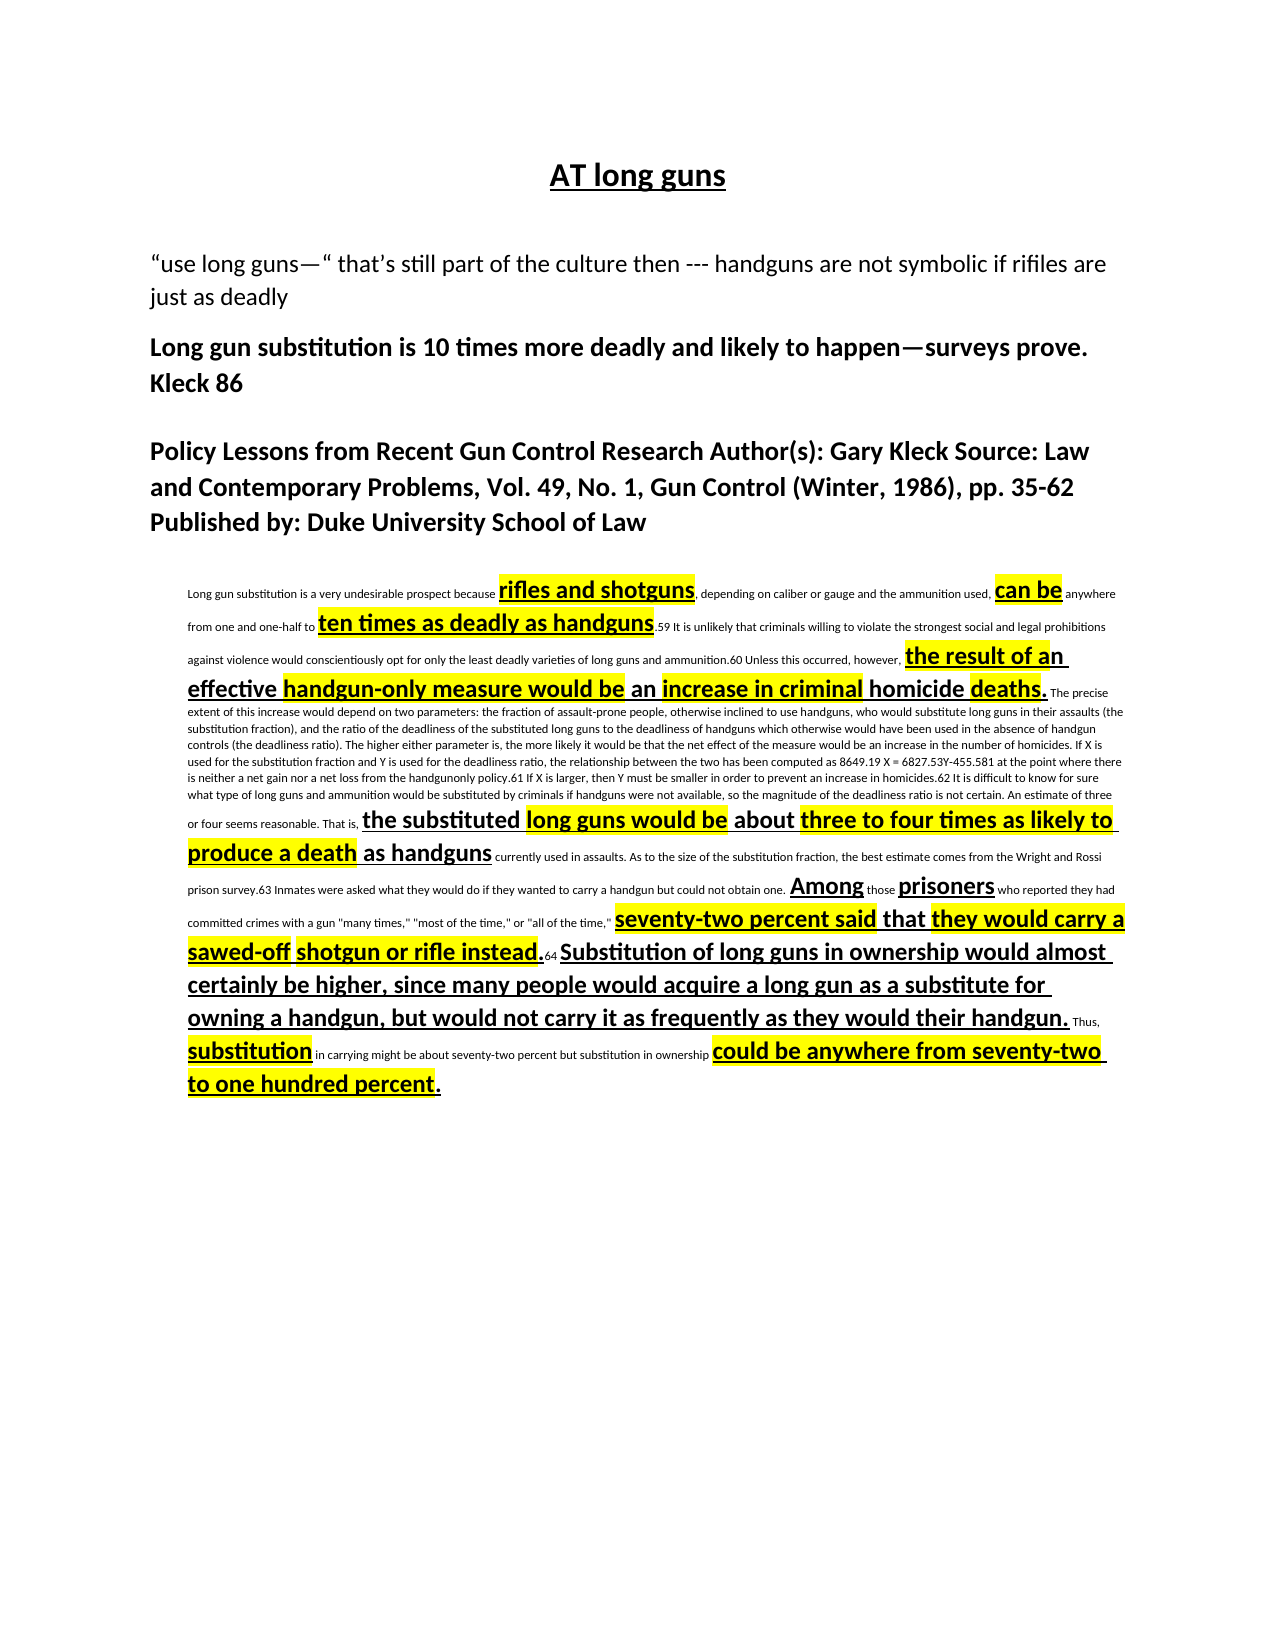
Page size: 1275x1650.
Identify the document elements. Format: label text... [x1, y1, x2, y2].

text “use long guns—“ that’s still part of the culture then --- handguns are not symbolic if rifiles are just as deadly [150, 248, 1125, 311]
text Policy Lessons from Recent Gun Control Research Author(s): Gary Kleck Source: Law and Contemporary Problems, Vol. 49, No. 1, Gun Control (Winter, 1986), pp. 35-62 Published by: Duke University School of Law [150, 434, 1125, 539]
subtitle Long gun substitution is 10 times more deadly and likely to happen—surveys prove. Kleck 86 [150, 330, 1125, 399]
text Long gun substitution is a very undesirable prospect because rifles and shotguns, depending on caliber or gauge and the ammunition used, can be anywhere from one and one-half to ten times as deadly as handguns.59 It is unlikely that criminals willing to violate the strongest social and legal prohibitions against violence would conscientiously opt for only the least deadly varieties of long guns and ammunition.60 Unless this occurred, however, the result of an effective handgun-only measure would be an increase in criminal homicide deaths. The precise extent of this increase would depend on two parameters: the fraction of assault-prone people, otherwise inclined to use handguns, who would substitute long guns in their assaults (the substitution fraction), and the ratio of the deadliness of the substituted long guns to the deadliness of handguns which otherwise would have been used in the absence of handgun controls (the deadliness ratio). The higher either parameter is, the more likely it would be that the net effect of the measure would be an increase in the number of homicides. If X is used for the substitution fraction and Y is used for the deadliness ratio, the relationship between the two has been computed as 8649.19 X = 6827.53Y-455.581 at the point where there is neither a net gain nor a net loss from the handgunonly policy.61 If X is larger, then Y must be smaller in order to prevent an increase in homicides.62 It is difficult to know for sure what type of long guns and ammunition would be substituted by criminals if handguns were not available, so the magnitude of the deadliness ratio is not certain. An estimate of three or four seems reasonable. That is, the substituted long guns would be about three to four times as likely to produce a death as handguns currently used in assaults. As to the size of the substitution fraction, the best estimate comes from the Wright and Rossi prison survey.63 Inmates were asked what they would do if they wanted to carry a handgun but could not obtain one. Among those prisoners who reported they had committed crimes with a gun "many times," "most of the time," or "all of the time," seventy-two percent said that they would carry a sawed-off shotgun or rifle instead.64 Substitution of long guns in ownership would almost certainly be higher, since many people would acquire a long gun as a substitute for owning a handgun, but would not carry it as frequently as they would their handgun. Thus, substitution in carrying might be about seventy-two percent but substitution in ownership could be anywhere from seventy-two to one hundred percent. [187, 574, 1125, 1098]
subtitle AT long guns [150, 154, 1125, 195]
